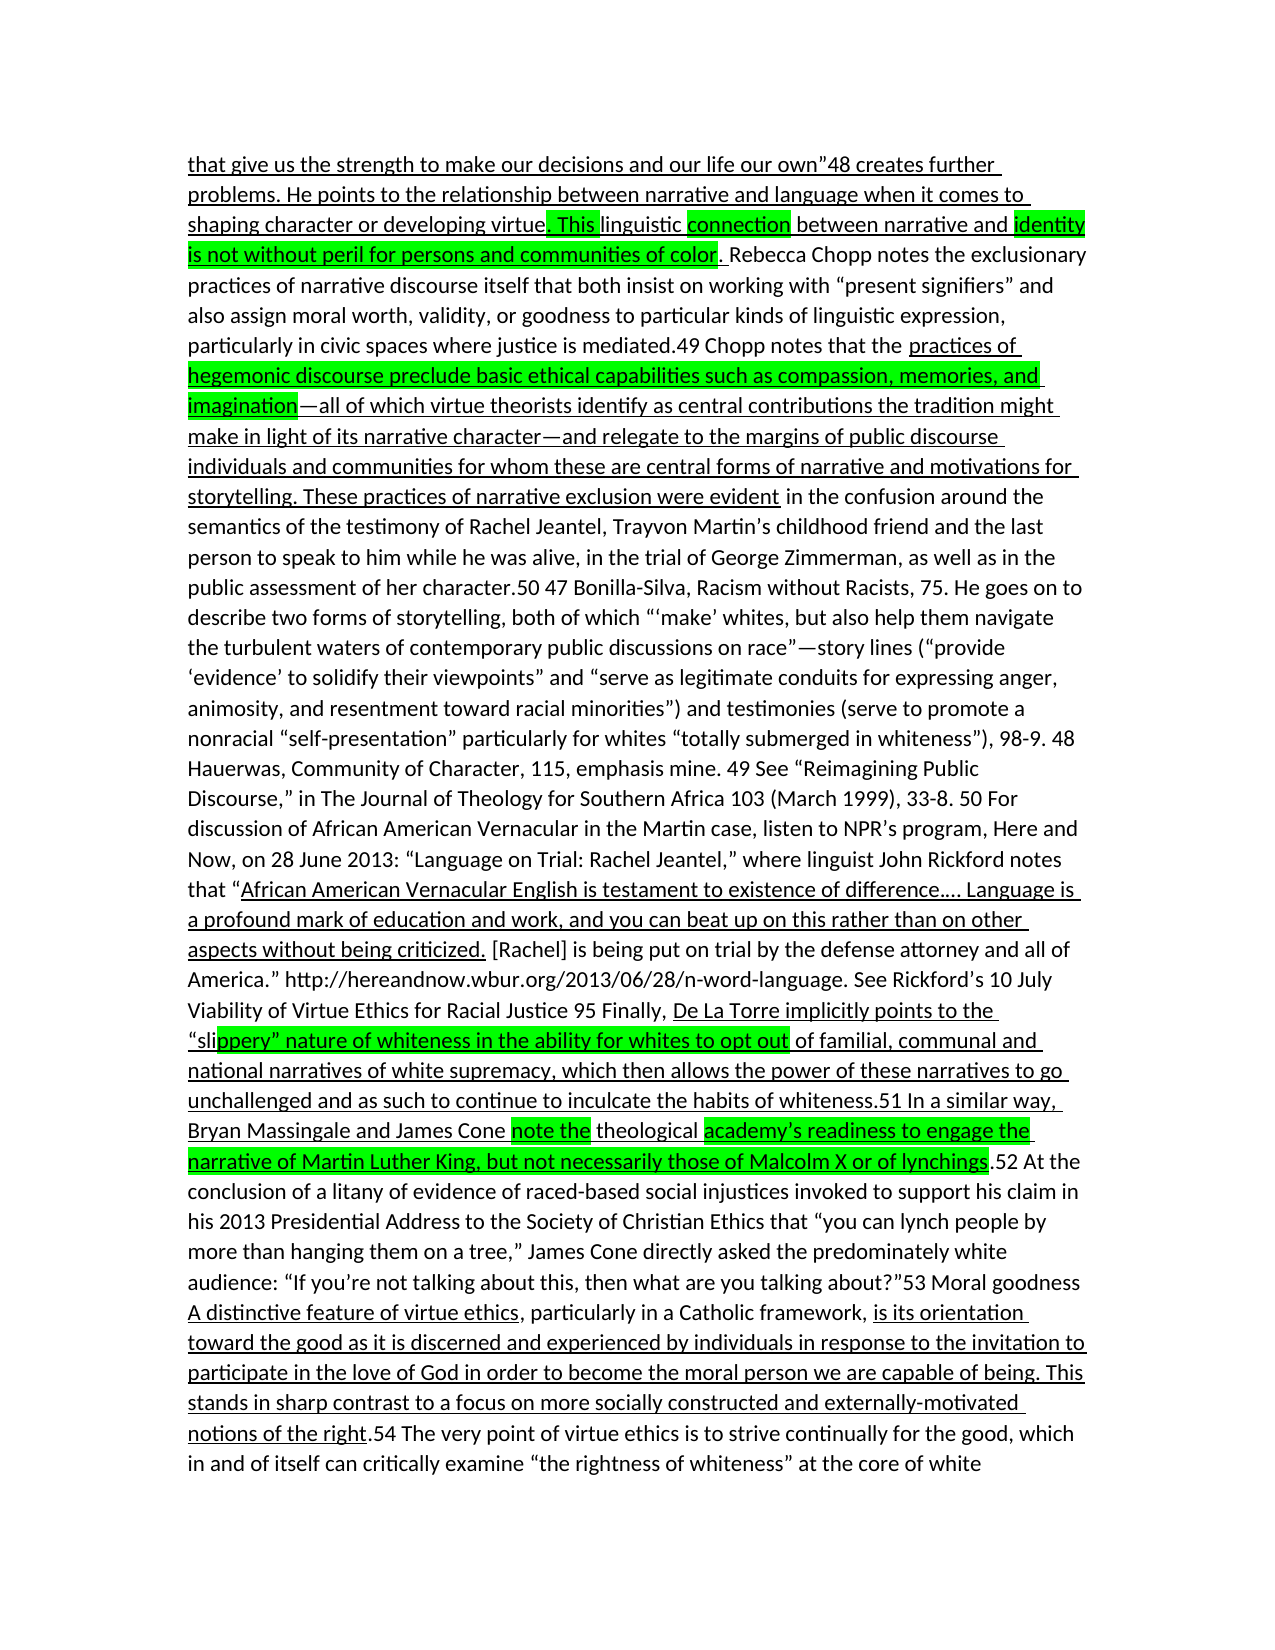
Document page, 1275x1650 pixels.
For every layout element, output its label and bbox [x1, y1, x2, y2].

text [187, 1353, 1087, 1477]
text [187, 150, 1087, 1352]
